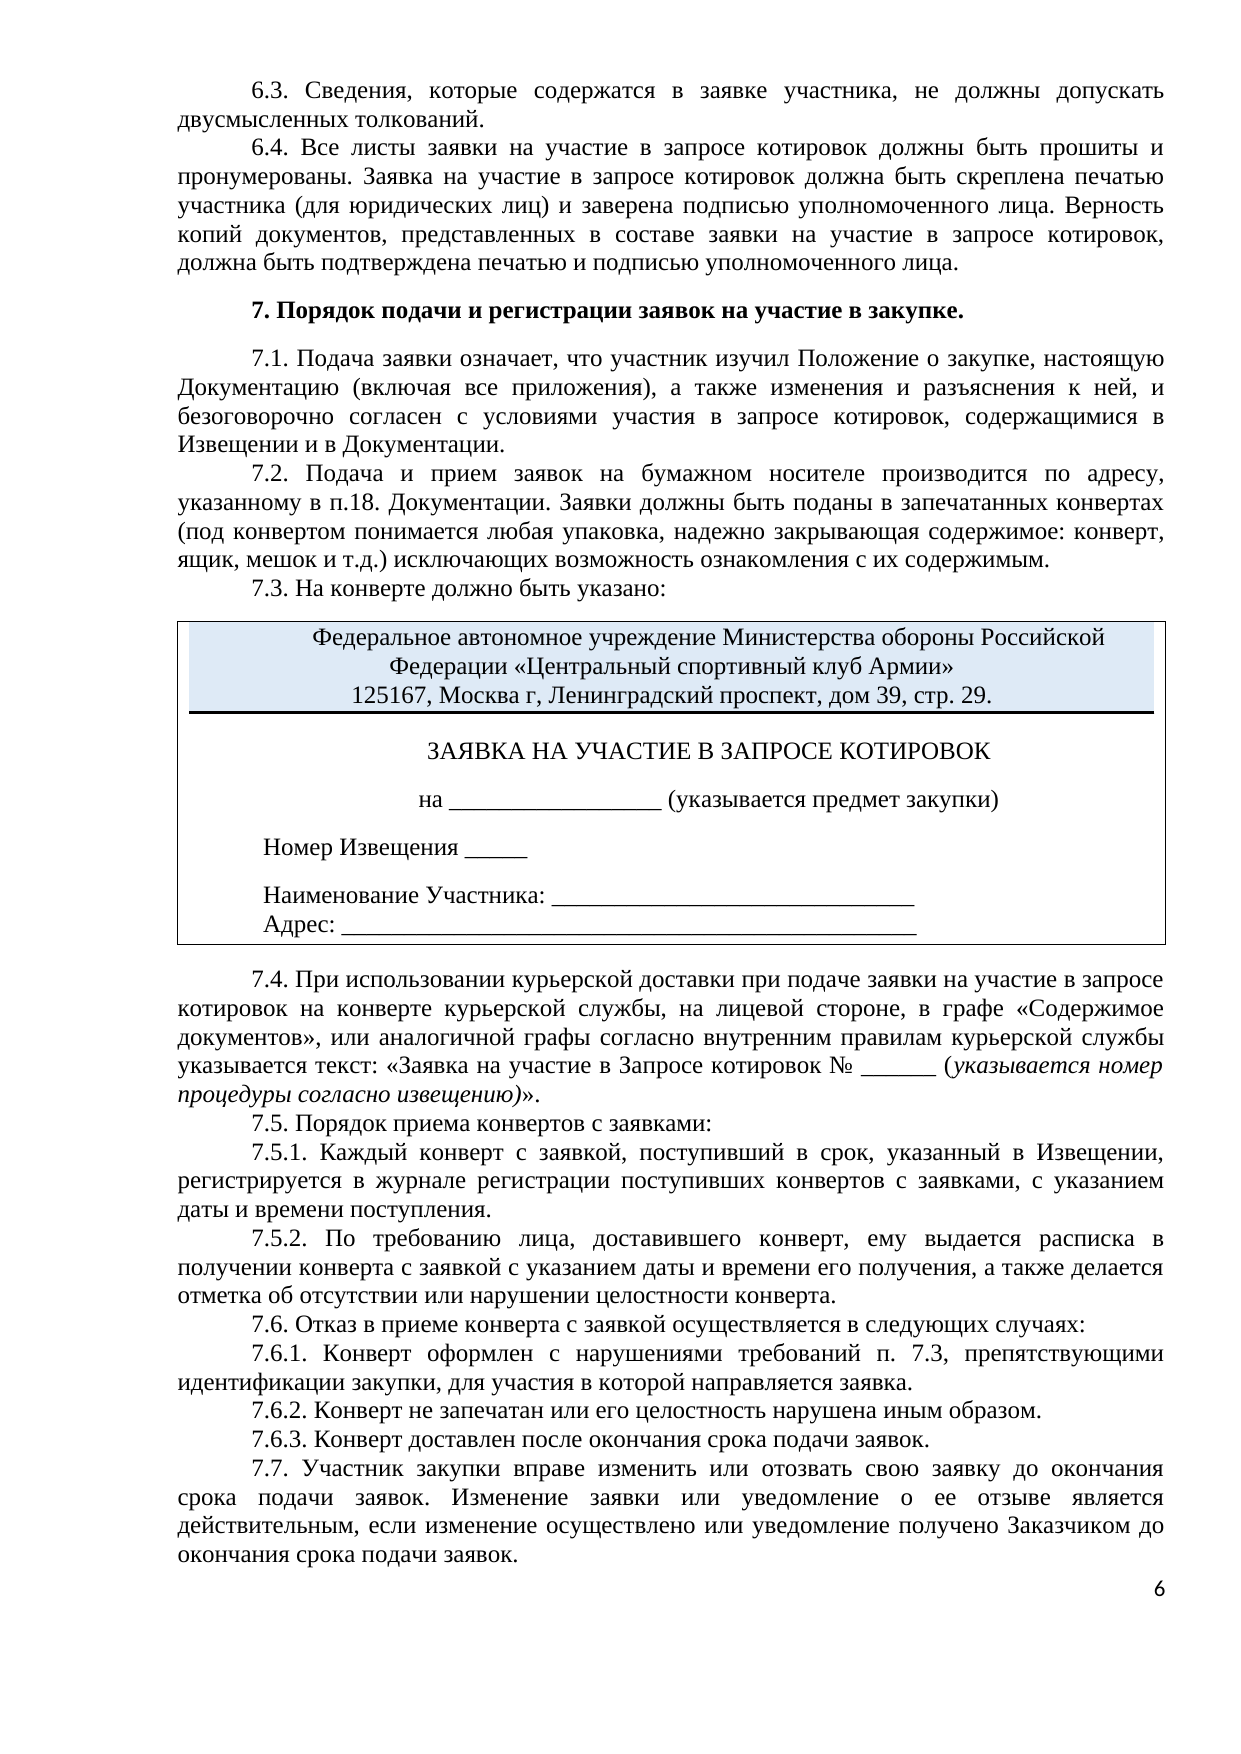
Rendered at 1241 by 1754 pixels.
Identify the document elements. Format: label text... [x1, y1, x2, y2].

text 7.4. При использовании курьерской доставки при подаче заявки на участие в запросе котировок на конверте курьерской службы, на лицевой стороне, в графе «Содержимое документов», или аналогичной графы согласно внутренним правилам курьерской службы указывается текст: «Заявка на участие в Запросе котировок № ______ (указывается номер процедуры согласно извещению)». [177, 964, 1165, 1108]
list 7. Порядок подачи и регистрации заявок на участие в закупке. [177, 295, 1165, 324]
text 7.2. Подача и прием заявок на бумажном носителе производится по адресу, указанному в п.18. Документации. Заявки должны быть поданы в запечатанных конвертах (под конвертом понимается любая упаковка, надежно закрывающая содержимое: конверт, ящик, мешок и т.д.) исключающих возможность ознакомления с их содержимым. [177, 458, 1165, 573]
text 7.5. Порядок приема конвертов с заявками: [177, 1108, 1165, 1137]
text 7.6.1. Конверт оформлен с нарушениями требований п. 7.3, препятствующими идентификации закупки, для участия в которой направляется заявка. [177, 1338, 1165, 1395]
text 7.5.1. Каждый конверт с заявкой, поступивший в срок, указанный в Извещении, регистрируется в журнале регистрации поступивших конвертов с заявками, с указанием даты и времени поступления. [177, 1137, 1165, 1223]
text 7.6. Отказ в приеме конверта с заявкой осуществляется в следующих случаях: [177, 1309, 1165, 1338]
list 7.3. На конверте должно быть указано: [251, 573, 1165, 602]
table_header Федеральное автономное учреждение Министерства обороны Российской Федерации «Центральный спортивный клуб Армии» 125167, Москва г, Ленинградский проспект, дом 39, стр. 29. ЗАЯВКА НА УЧАСТИЕ В ЗАПРОСЕ КОТИРОВОК на _________________ (указывается предмет закупки) Номер Извещения _____ Наименование Участника: _____________________________ Адрес: ______________________________________________ [178, 622, 1165, 944]
text 6.3. Сведения, которые содержатся в заявке участника, не должны допускать двусмысленных толкований. [177, 75, 1165, 132]
text 7.5.2. По требованию лица, доставившего конверт, ему выдается расписка в получении конверта с заявкой с указанием даты и времени его получения, а также делается отметка об отсутствии или нарушении целостности конверта. [177, 1223, 1165, 1309]
text 7.6.2. Конверт не запечатан или его целостность нарушена иным образом. [177, 1395, 1165, 1424]
text 6.4. Все листы заявки на участие в запросе котировок должны быть прошиты и пронумерованы. Заявка на участие в запросе котировок должна быть скреплена печатью участника (для юридических лиц) и заверена подписью уполномоченного лица. Верность копий документов, представленных в составе заявки на участие в запросе котировок, должна быть подтверждена печатью и подписью уполномоченного лица. [177, 132, 1165, 276]
text 7.7. Участник закупки вправе изменить или отозвать свою заявку до окончания срока подачи заявок. Изменение заявки или уведомление о ее отзыве является действительным, если изменение осуществлено или уведомление получено Заказчиком до окончания срока подачи заявок. [177, 1453, 1165, 1568]
text 7.6.3. Конверт доставлен после окончания срока подачи заявок. [177, 1424, 1165, 1453]
text 7.1. Подача заявки означает, что участник изучил Положение о закупке, настоящую Документацию (включая все приложения), а также изменения и разъяснения к ней, и безоговорочно согласен с условиями участия в запросе котировок, содержащимися в Извещении и в Документации. [177, 343, 1165, 458]
